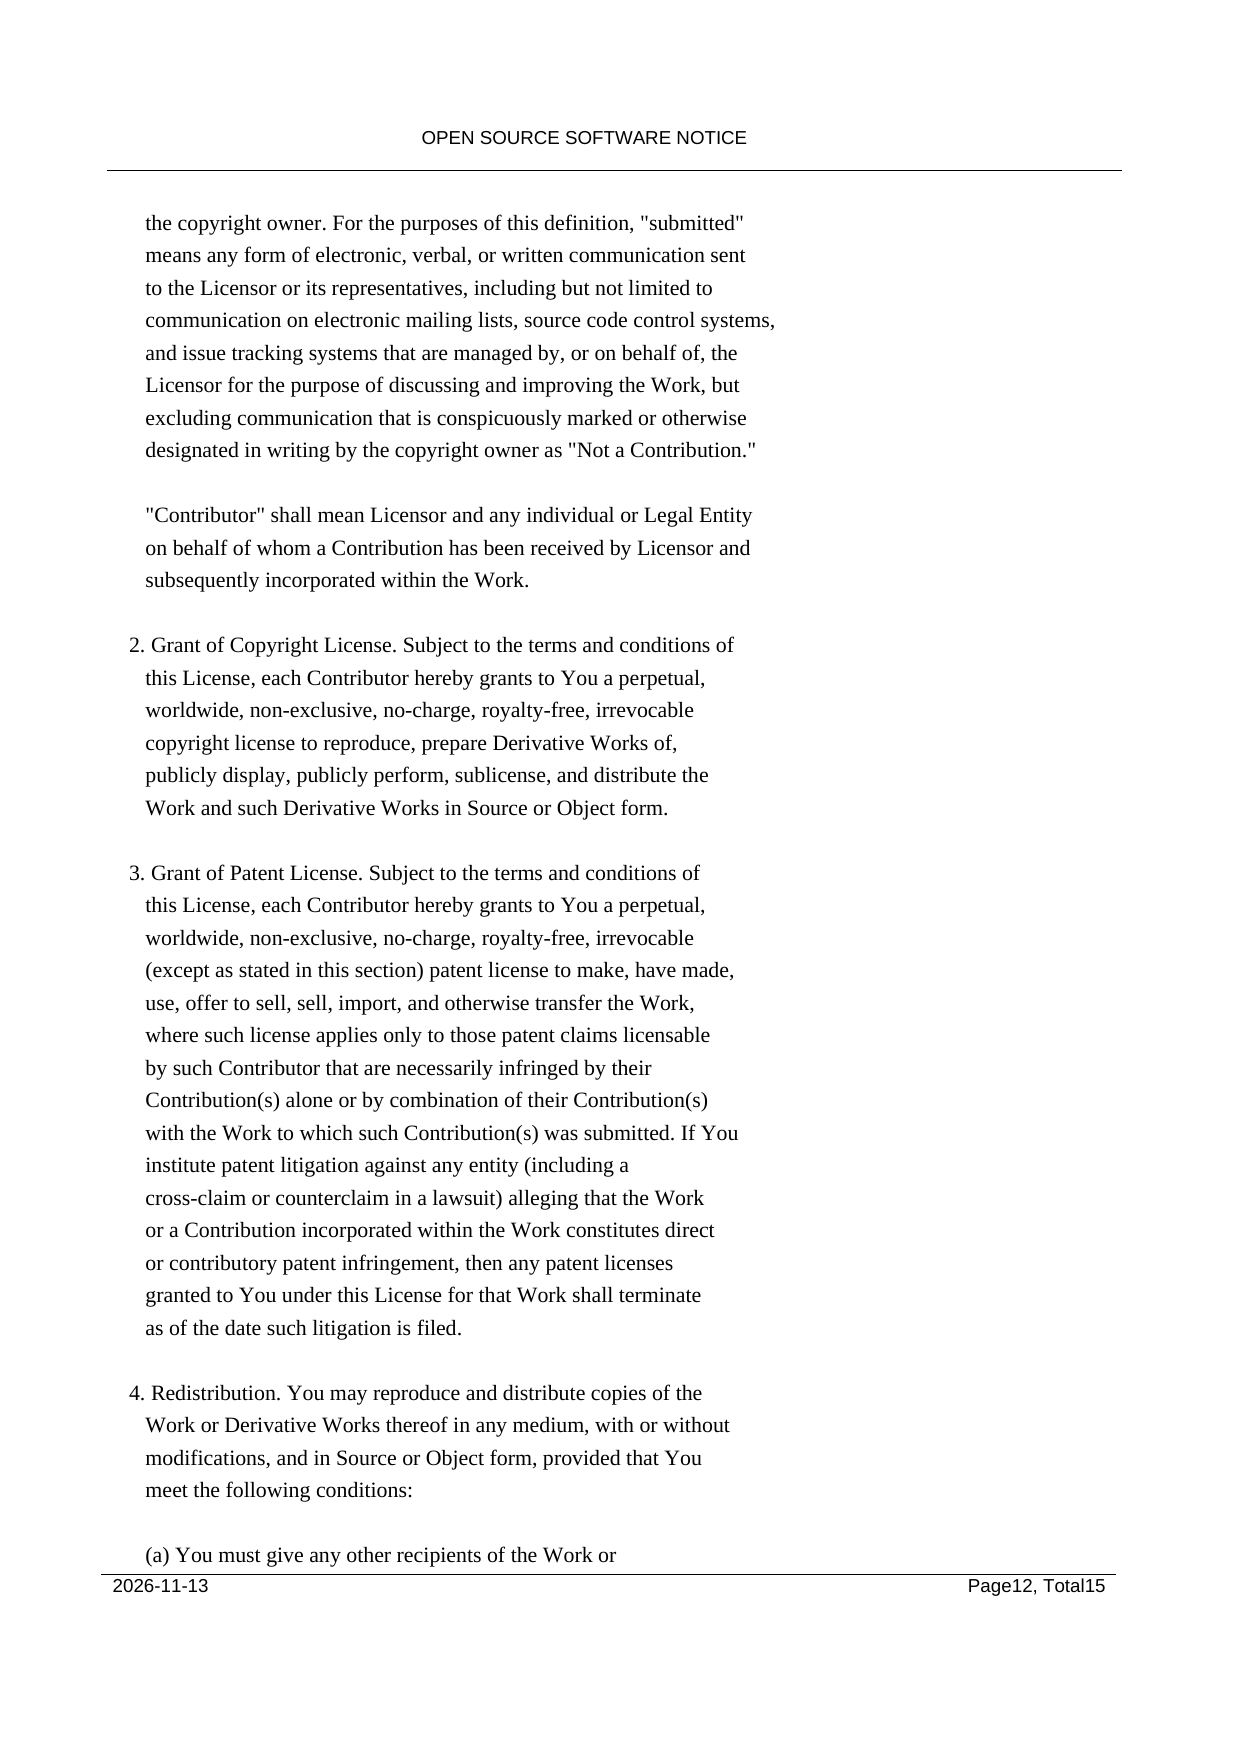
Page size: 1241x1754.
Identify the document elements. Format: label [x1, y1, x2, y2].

text [112, 206, 1128, 1571]
